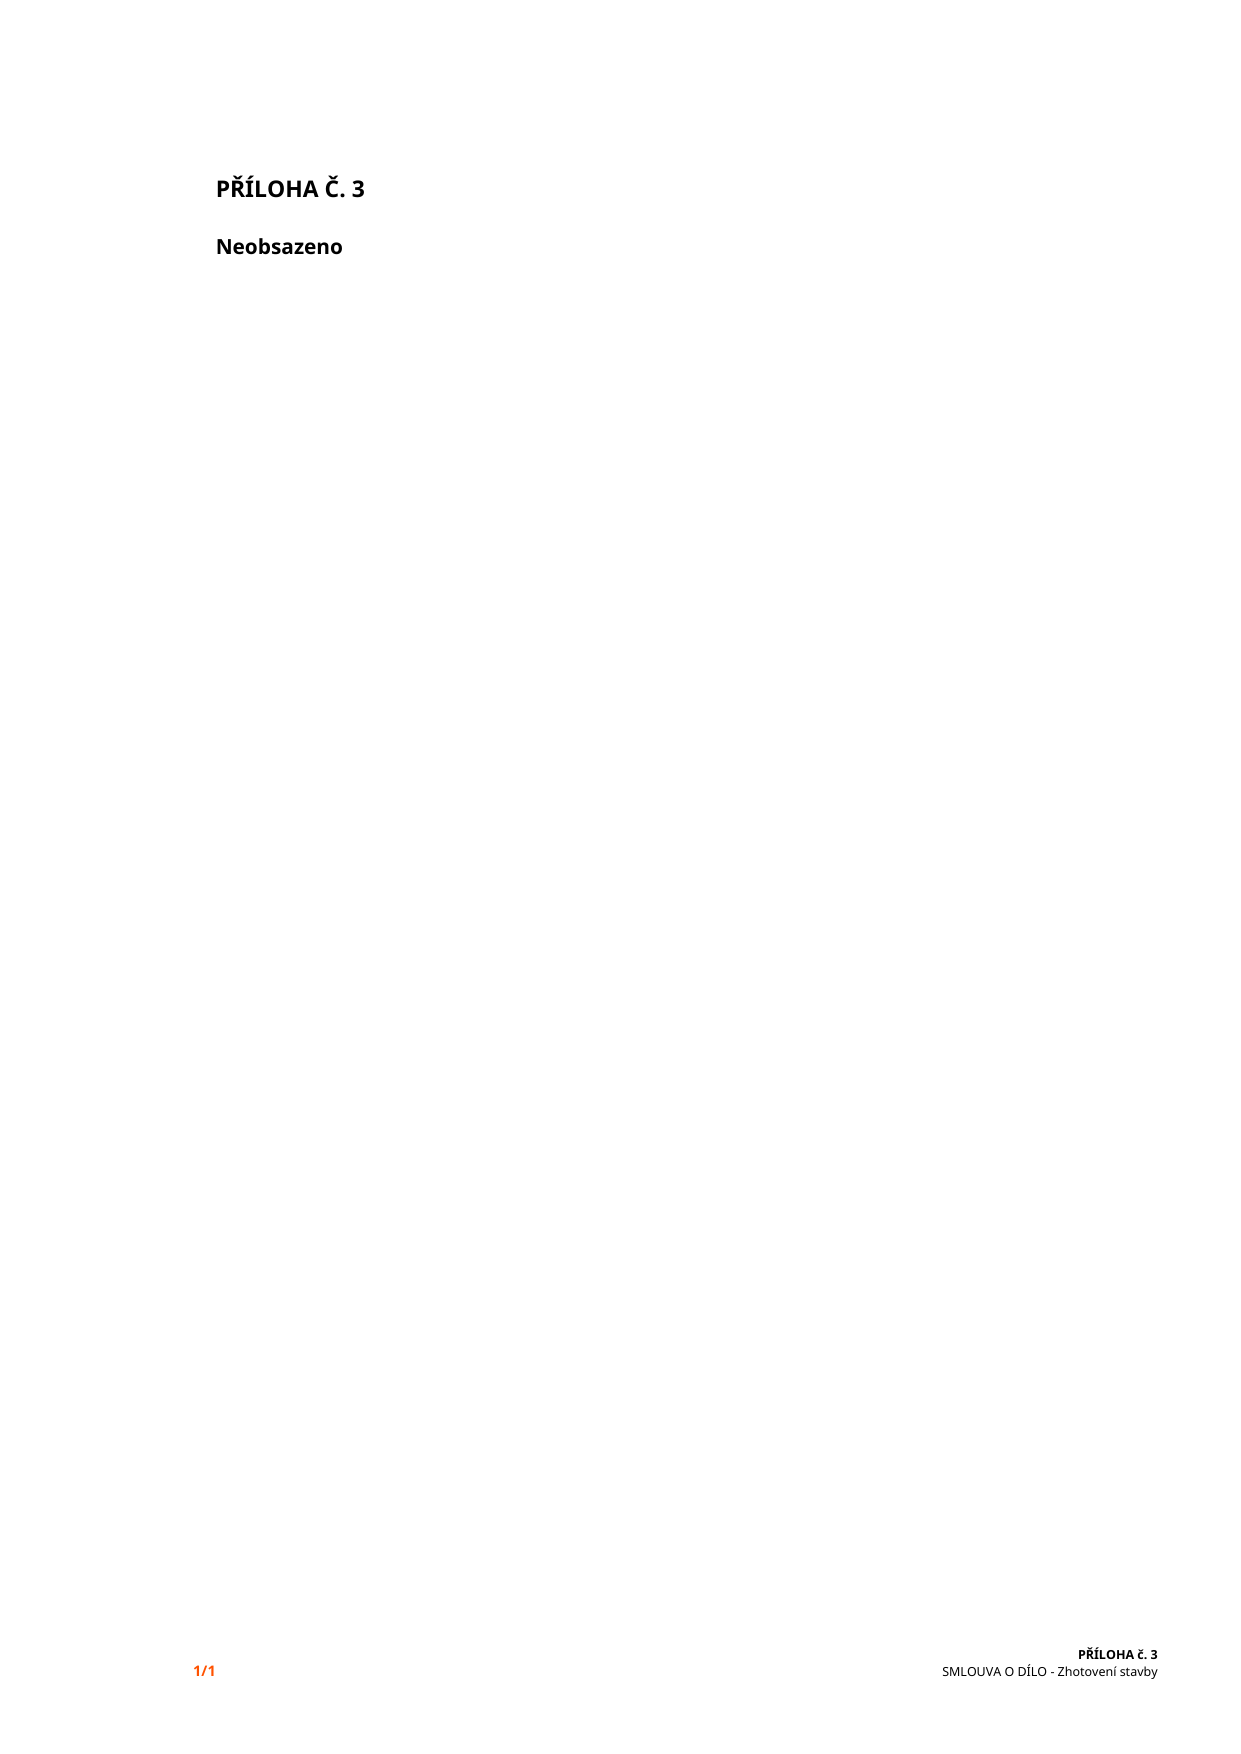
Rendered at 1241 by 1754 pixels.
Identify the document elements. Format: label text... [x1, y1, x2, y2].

text Neobsazeno [216, 232, 1093, 260]
text Příloha č. 3 [216, 172, 1093, 204]
